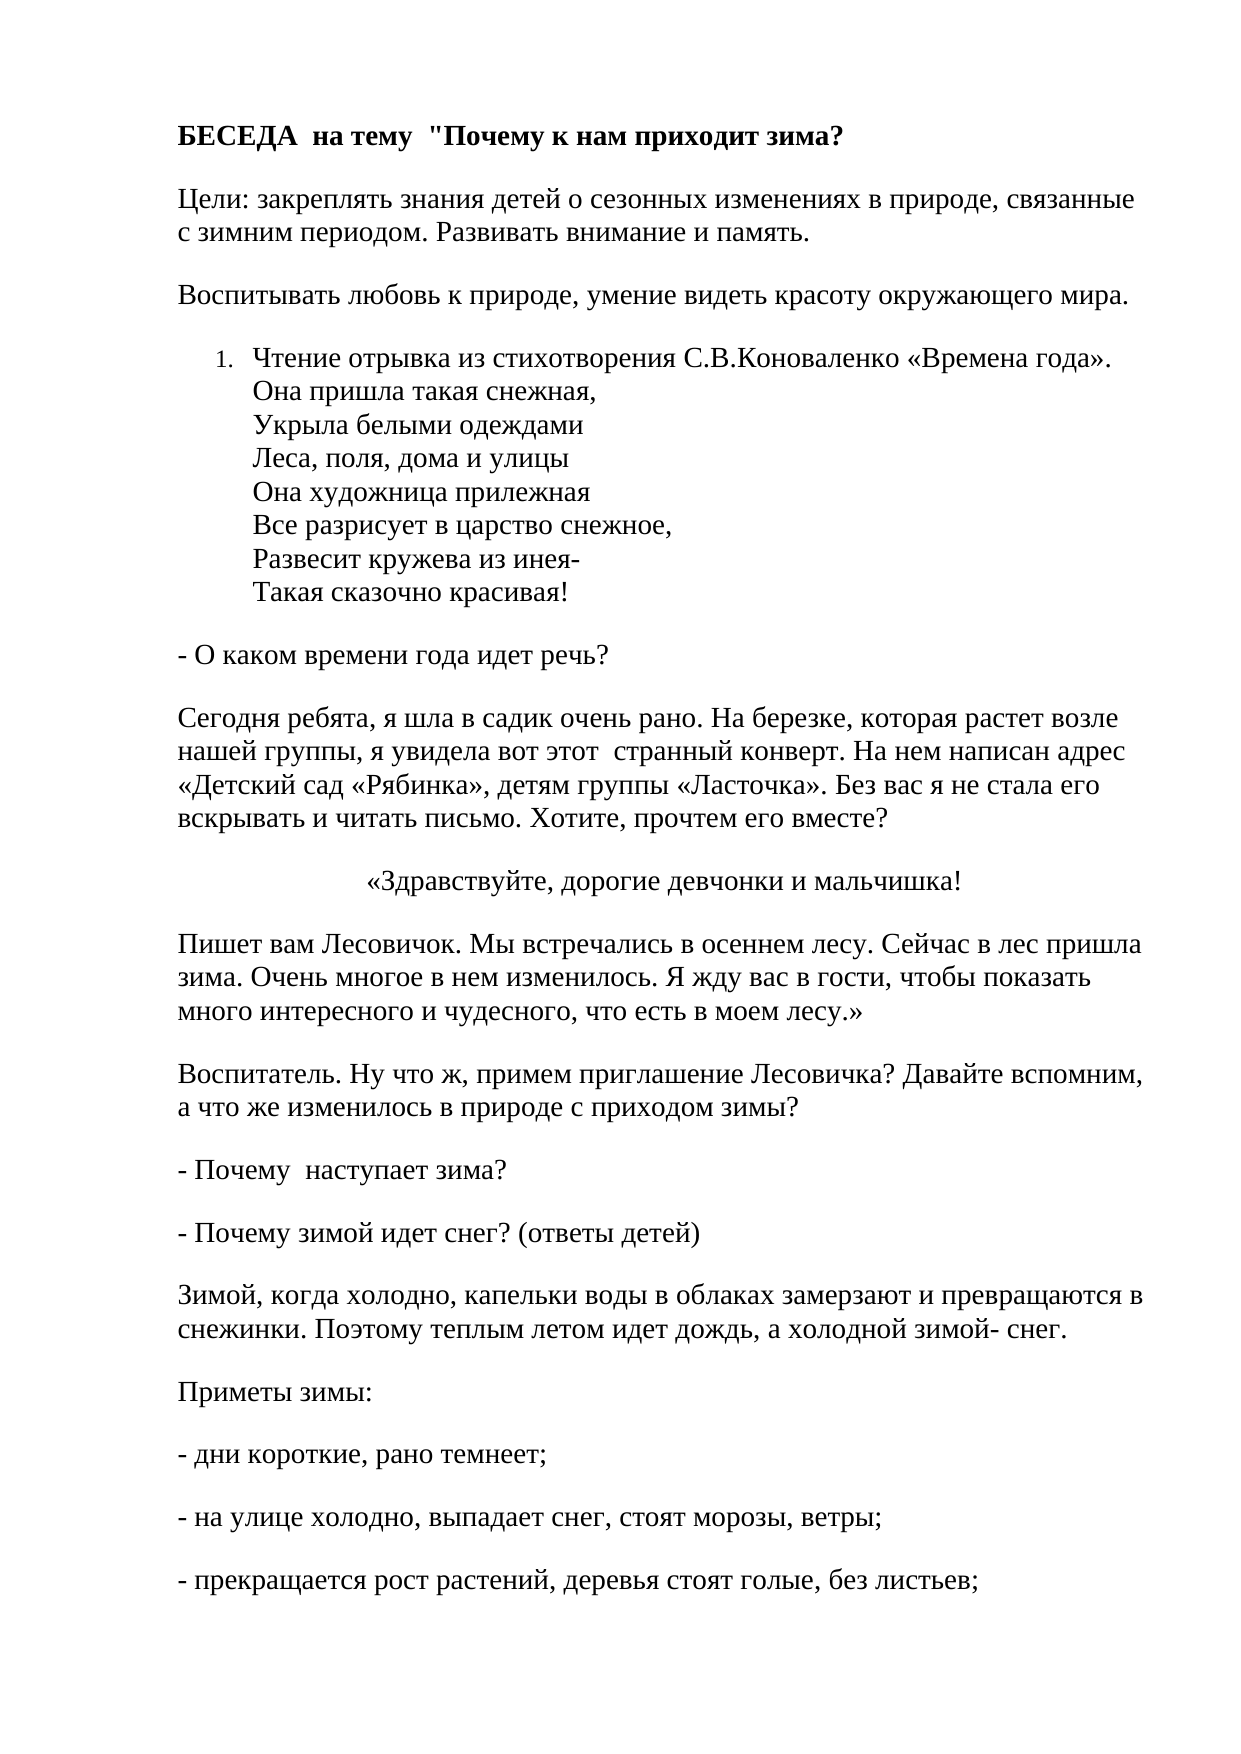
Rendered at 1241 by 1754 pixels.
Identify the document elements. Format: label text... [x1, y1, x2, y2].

list Она художница прилежная [252, 474, 1152, 507]
text Сегодня ребята, я шла в садик очень рано. На березке, которая растет возле нашей группы, я увидела вот этот странный конверт. На нем написан адрес «Детский сад «Рябинка», детям группы «Ласточка». Без вас я не стала его вскрывать и читать письмо. Хотите, прочтем его вместе? [177, 700, 1152, 834]
list Леса, поля, дома и улицы [252, 440, 1152, 474]
text - Почему наступает зима? [177, 1152, 1152, 1186]
list Развесит кружева из инея- [252, 541, 1152, 574]
text Воспитатель. Ну что ж, примем приглашение Лесовичка? Давайте вспомним, а что же изменилось в природе с приходом зимы? [177, 1056, 1152, 1123]
list Все разрисует в царство снежное, [252, 507, 1152, 541]
text Зимой, когда холодно, капельки воды в облаках замерзают и превращаются в снежинки. Поэтому теплым летом идет дождь, а холодной зимой- снег. [177, 1277, 1152, 1344]
text - прекращается рост растений, деревья стоят голые, без листьев; [177, 1562, 1152, 1595]
text Воспитывать любовь к природе, умение видеть красоту окружающего мира. [177, 277, 1152, 311]
text Цели: закреплять знания детей о сезонных изменениях в природе, связанные с зимним периодом. Развивать внимание и память. [177, 181, 1152, 248]
text - О каком времени года идет речь? [177, 637, 1152, 671]
list Укрыла белыми одеждами [252, 407, 1152, 440]
text «Здравствуйте, дорогие девчонки и мальчишка! [177, 863, 1152, 897]
text Пишет вам Лесовичок. Мы встречались в осеннем лесу. Сейчас в лес пришла зима. Очень многое в нем изменилось. Я жду вас в гости, чтобы показать много интересного и чудесного, что есть в моем лесу.» [177, 926, 1152, 1027]
text - Почему зимой идет снег? (ответы детей) [177, 1215, 1152, 1248]
text - дни короткие, рано темнеет; [177, 1436, 1152, 1470]
text БЕСЕДА на тему "Почему к нам приходит зима? [177, 118, 1152, 152]
list Она пришла такая снежная, [252, 373, 1152, 407]
text Приметы зимы: [177, 1374, 1152, 1407]
list Такая сказочно красивая! [252, 574, 1152, 608]
list Чтение отрывка из стихотворения С.В.Коноваленко «Времена года». [215, 340, 1152, 373]
text - на улице холодно, выпадает снег, стоят морозы, ветры; [177, 1499, 1152, 1533]
